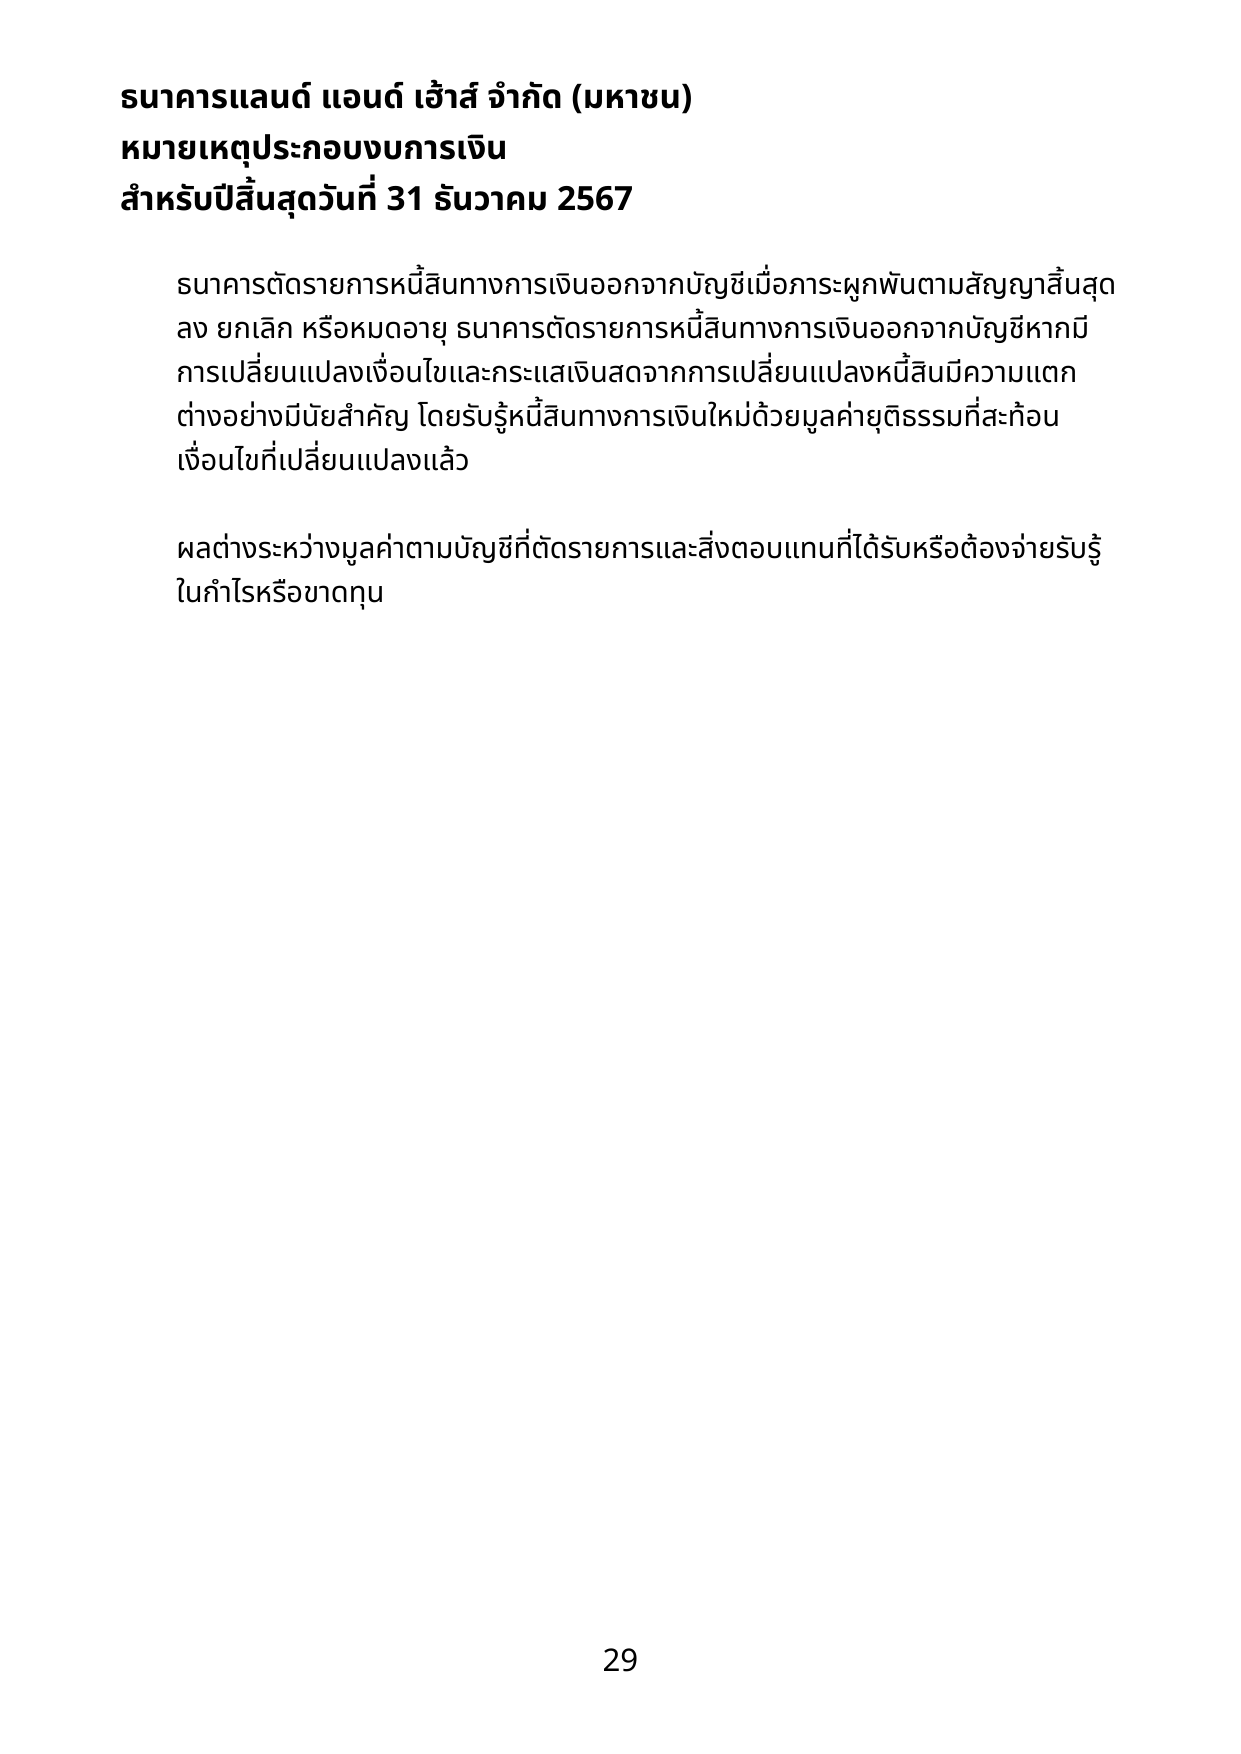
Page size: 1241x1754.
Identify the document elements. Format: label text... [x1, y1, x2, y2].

text ธนาคารตัดรายการหนี้สินทางการเงินออกจากบัญชีเมื่อภาระผูกพันตามสัญญาสิ้นสุดลง ยกเลิก หรือหมดอายุ ธนาคารตัดรายการหนี้สินทางการเงินออกจากบัญชีหากมีการเปลี่ยนแปลงเงื่อนไขและกระแสเงินสดจากการเปลี่ยนแปลงหนี้สินมีความแตกต่างอย่างมีนัยสำคัญ โดยรับรู้หนี้สินทางการเงินใหม่ด้วยมูลค่ายุติธรรมที่สะท้อนเงื่อนไขที่เปลี่ยนแปลงแล้ว [176, 263, 1120, 484]
text ผลต่างระหว่างมูลค่าตามบัญชีที่ตัดรายการและสิ่งตอบแทนที่ได้รับหรือต้องจ่ายรับรู้ในกำไรหรือขาดทุน [176, 528, 1120, 616]
